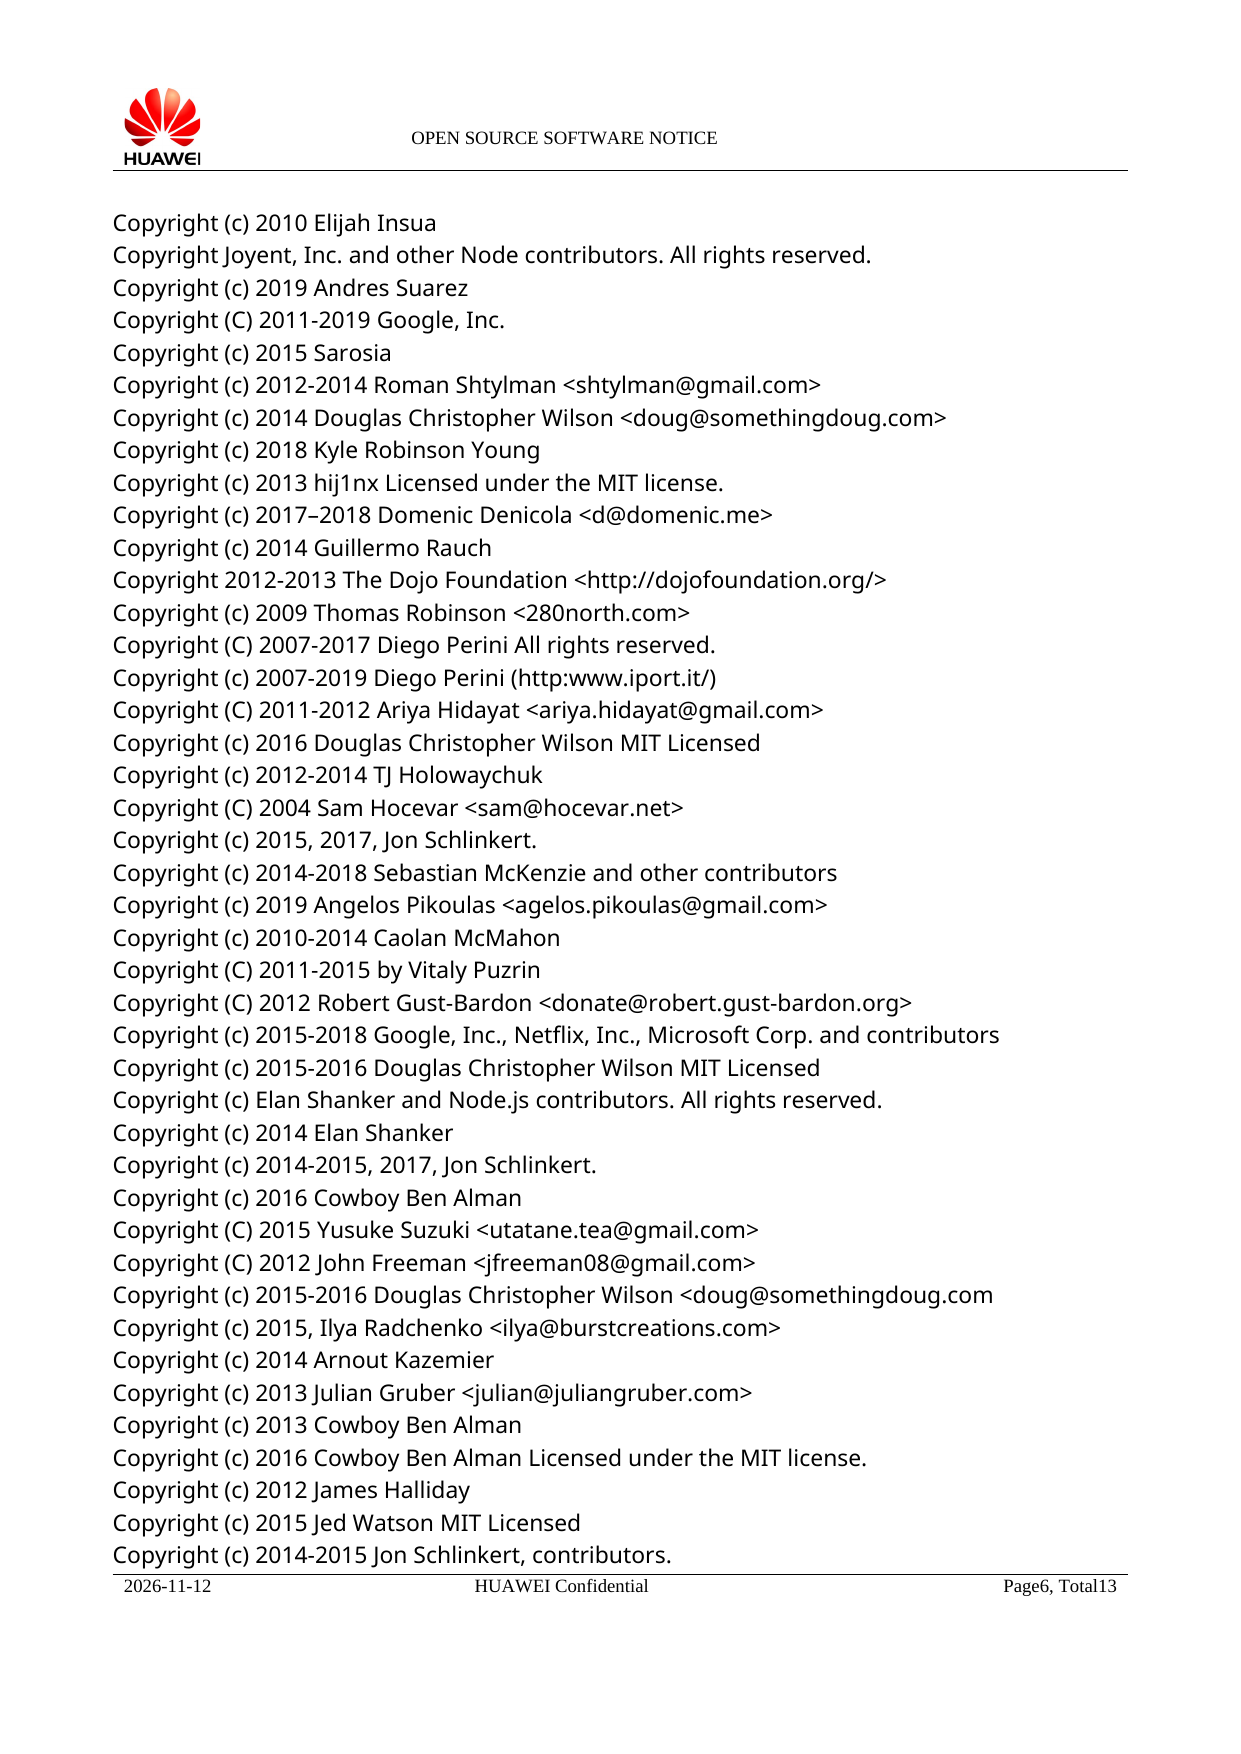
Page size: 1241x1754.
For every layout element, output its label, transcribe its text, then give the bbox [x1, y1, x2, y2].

picture [124, 88, 201, 165]
